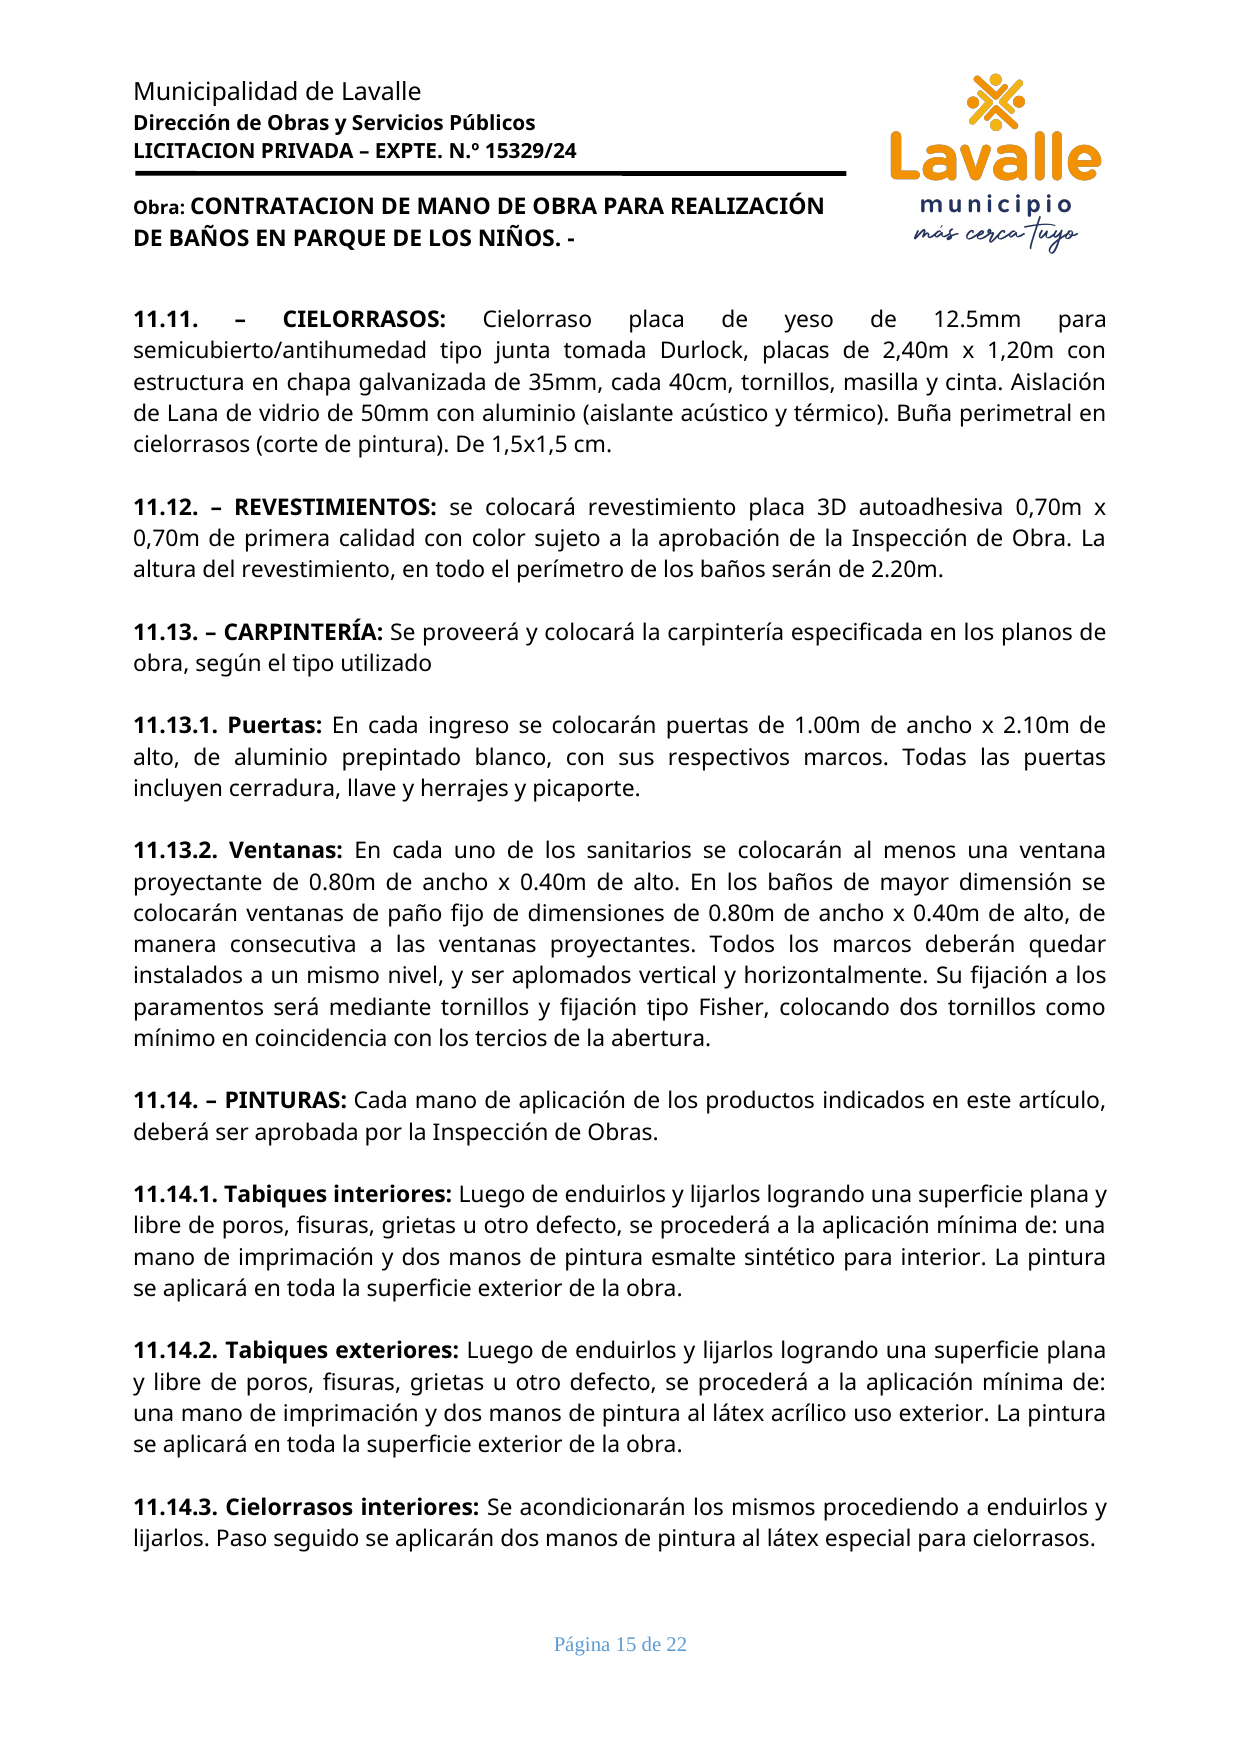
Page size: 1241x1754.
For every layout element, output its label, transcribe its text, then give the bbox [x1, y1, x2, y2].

text 11.13.1. Puertas: En cada ingreso se colocarán puertas de 1.00m de ancho x 2.10m de alto, de aluminio prepintado blanco, con sus respectivos marcos. Todas las puertas incluyen cerradura, llave y herrajes y picaporte. [133, 709, 1107, 803]
text 11.14.1. Tabiques interiores: Luego de enduirlos y lijarlos logrando una superficie plana y libre de poros, fisuras, grietas u otro defecto, se procederá a la aplicación mínima de: una mano de imprimación y dos manos de pintura esmalte sintético para interior. La pintura se aplicará en toda la superficie exterior de la obra. [133, 1178, 1107, 1303]
text 11.14.2. Tabiques exteriores: Luego de enduirlos y lijarlos logrando una superficie plana y libre de poros, fisuras, grietas u otro defecto, se procederá a la aplicación mínima de: una mano de imprimación y dos manos de pintura al látex acrílico uso exterior. La pintura se aplicará en toda la superficie exterior de la obra. [133, 1334, 1107, 1459]
text 11.14.3. Cielorrasos interiores: Se acondicionarán los mismos procediendo a enduirlos y lijarlos. Paso seguido se aplicarán dos manos de pintura al látex especial para cielorrasos. [133, 1491, 1107, 1553]
picture [884, 47, 1108, 271]
text 11.13.2. Ventanas: En cada uno de los sanitarios se colocarán al menos una ventana proyectante de 0.80m de ancho x 0.40m de alto. En los baños de mayor dimensión se colocarán ventanas de paño fijo de dimensiones de 0.80m de ancho x 0.40m de alto, de manera consecutiva a las ventanas proyectantes. Todos los marcos deberán quedar instalados a un mismo nivel, y ser aplomados vertical y horizontalmente. Su fijación a los paramentos será mediante tornillos y fijación tipo Fisher, colocando dos tornillos como mínimo en coincidencia con los tercios de la abertura. [133, 834, 1107, 1053]
text 11.13. – CARPINTERÍA: Se proveerá y colocará la carpintería especificada en los planos de obra, según el tipo utilizado [133, 616, 1107, 678]
text 11.14. – PINTURAS: Cada mano de aplicación de los productos indicados en este artículo, deberá ser aprobada por la Inspección de Obras. [133, 1084, 1107, 1147]
text 11.11. – CIELORRASOS: Cielorraso placa de yeso de 12.5mm para semicubierto/antihumedad tipo junta tomada Durlock, placas de 2,40m x 1,20m con estructura en chapa galvanizada de 35mm, cada 40cm, tornillos, masilla y cinta. Aislación de Lana de vidrio de 50mm con aluminio (aislante acústico y térmico). Buña perimetral en cielorrasos (corte de pintura). De 1,5x1,5 cm. [133, 303, 1107, 459]
text 11.12. – REVESTIMIENTOS: se colocará revestimiento placa 3D autoadhesiva 0,70m x 0,70m de primera calidad con color sujeto a la aprobación de la Inspección de Obra. La altura del revestimiento, en todo el perímetro de los baños serán de 2.20m. [133, 491, 1107, 584]
